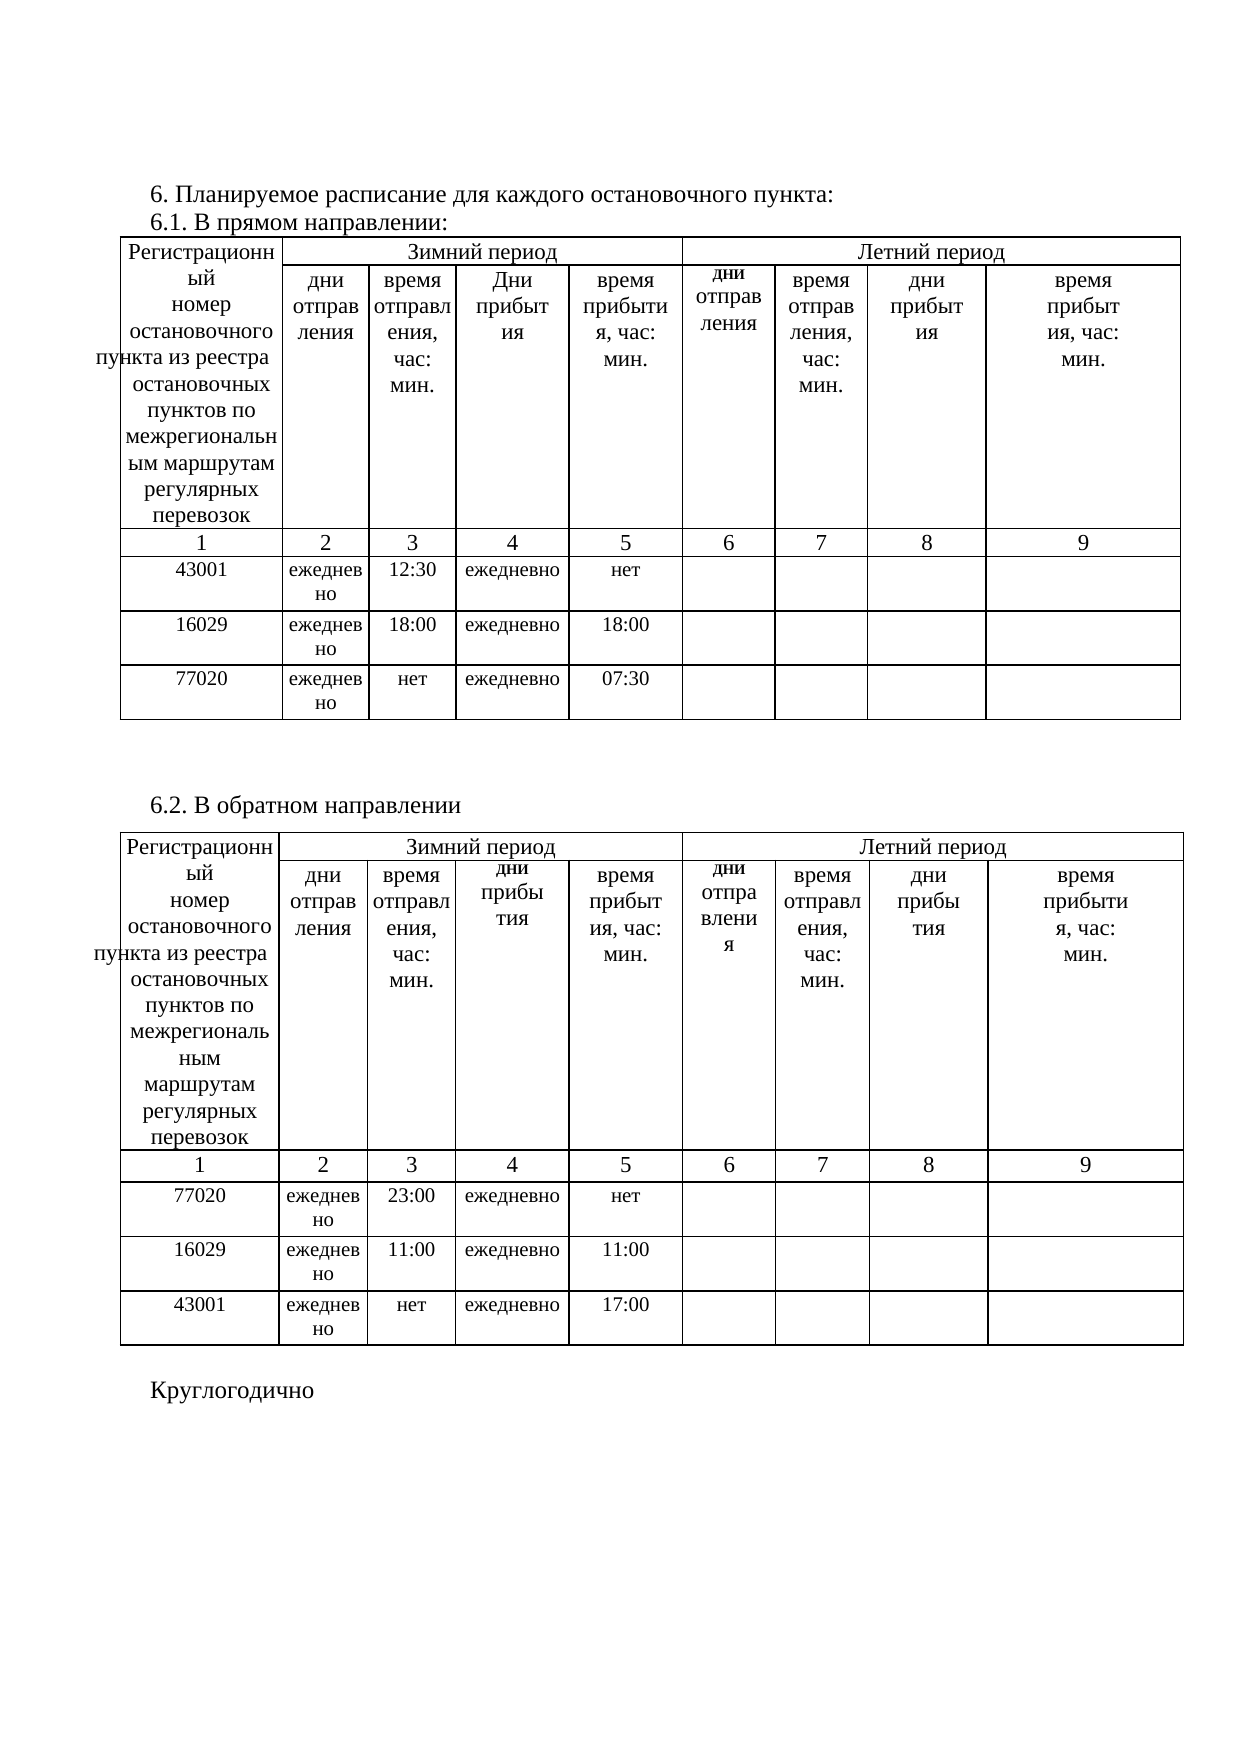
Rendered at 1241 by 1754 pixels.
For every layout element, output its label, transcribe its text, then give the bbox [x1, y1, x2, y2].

table_cell 77020 [121, 1183, 278, 1236]
table_cell 11:00 [368, 1237, 455, 1290]
table_cell 1 [121, 1151, 278, 1181]
table_cell [989, 1237, 1183, 1290]
table_cell Дни прибыт ия [457, 266, 568, 528]
table_cell [989, 1183, 1183, 1236]
table_cell 1 [121, 529, 282, 556]
table_cell время прибыти я, час: мин. [570, 266, 682, 528]
table_cell 2 [283, 529, 368, 556]
table_cell 9 [987, 529, 1180, 556]
table_cell [868, 612, 985, 664]
table_cell [776, 666, 867, 719]
table_cell 17:00 [570, 1292, 682, 1344]
table_cell [683, 1183, 775, 1236]
table_cell время отправл ения, час: мин. [370, 266, 455, 528]
table_cell нет [570, 1183, 682, 1236]
table_cell дни прибыт ия [868, 266, 985, 528]
table_cell ДНИ отправ ления [683, 266, 774, 528]
text 6.1. В прямом направлении: [150, 207, 1090, 236]
table_cell 3 [368, 1151, 455, 1181]
table_cell дни прибы тия [870, 861, 987, 1149]
table_cell 9 [989, 1151, 1183, 1181]
table_cell [683, 612, 774, 664]
table_cell 18:00 [570, 612, 682, 664]
table_cell ежедневно [456, 1292, 568, 1344]
table_cell дни отправ ления [280, 861, 367, 1149]
table_cell время отправл ения, час: мин. [368, 861, 455, 1149]
table_cell ежедневно [457, 666, 568, 719]
table_cell время прибыти я, час: мин. [989, 861, 1183, 1149]
table_cell [776, 1183, 869, 1236]
table_cell [683, 557, 774, 610]
table_cell ежедневно [280, 1183, 367, 1236]
table_cell 43001 [121, 557, 282, 610]
table_cell 23:00 [368, 1183, 455, 1236]
text Круглогодично [150, 1375, 1090, 1403]
table_cell 18:00 [370, 612, 455, 664]
table_cell [987, 612, 1180, 664]
table_cell [776, 612, 867, 664]
table_header Зимний период [283, 238, 682, 264]
table_cell 8 [870, 1151, 987, 1181]
table_cell [683, 666, 774, 719]
table_cell время отправ ления, час: мин. [776, 266, 867, 528]
table_cell [987, 557, 1180, 610]
table_cell 8 [868, 529, 985, 556]
table_cell 77020 [121, 666, 282, 719]
table_cell ежедневно [283, 612, 368, 664]
table_cell нет [368, 1292, 455, 1344]
table_header Регистрационный номер остановочного пункта из реестра остановочных пунктов по межрегиональным маршрутам регулярных перевозок [121, 833, 278, 1149]
table_cell ежедневно [457, 557, 568, 610]
table_cell ежедневно [280, 1292, 367, 1344]
table_cell 6 [683, 529, 774, 556]
table_cell 16029 [121, 1237, 278, 1290]
table_cell время прибыт ия, час: мин. [570, 861, 682, 1149]
table_cell 5 [570, 529, 682, 556]
table_cell 7 [776, 529, 867, 556]
table_cell 16029 [121, 612, 282, 664]
table_header Летний период [683, 238, 1180, 264]
table_header Регистрационный номер остановочного пункта из реестра остановочных пунктов по межрегиональным маршрутам регулярных перевозок [121, 238, 282, 528]
text 6. Планируемое расписание для каждого остановочного пункта: [150, 179, 1090, 207]
table_cell [683, 1292, 775, 1344]
table_cell ДНИ прибы тия [456, 861, 568, 1149]
table_header Летний период [683, 833, 1183, 859]
table_cell 43001 [121, 1292, 278, 1344]
table_cell [776, 557, 867, 610]
table_cell 6 [683, 1151, 775, 1181]
table_cell время отправл ения, час: мин. [776, 861, 869, 1149]
table_cell 4 [456, 1151, 568, 1181]
table_header Зимний период [280, 833, 682, 859]
table_cell 5 [570, 1151, 682, 1181]
table_cell время прибыт ия, час: мин. [987, 266, 1180, 528]
table_cell ДНИ отпра влени я [683, 861, 775, 1149]
table_cell ежедневно [283, 557, 368, 610]
table_cell дни отправ ления [283, 266, 368, 528]
table_cell 4 [457, 529, 568, 556]
table_cell [683, 1237, 775, 1290]
table_cell ежедневно [456, 1237, 568, 1290]
table_cell нет [370, 666, 455, 719]
text 6.2. В обратном направлении [150, 790, 1090, 819]
table_cell 11:00 [570, 1237, 682, 1290]
table_cell [776, 1292, 869, 1344]
table_cell ежедневно [283, 666, 368, 719]
table_cell [870, 1237, 987, 1290]
table_cell ежедневно [456, 1183, 568, 1236]
table_cell [868, 666, 985, 719]
table_cell 07:30 [570, 666, 682, 719]
table_cell 3 [370, 529, 455, 556]
table_cell 12:30 [370, 557, 455, 610]
table_cell [870, 1292, 987, 1344]
table_cell 2 [280, 1151, 367, 1181]
table_cell ежедневно [457, 612, 568, 664]
table_cell [870, 1183, 987, 1236]
table_cell [776, 1237, 869, 1290]
table_cell [868, 557, 985, 610]
table_cell [989, 1292, 1183, 1344]
table_cell [987, 666, 1180, 719]
table_cell нет [570, 557, 682, 610]
table_cell 7 [776, 1151, 869, 1181]
table_cell ежедневно [280, 1237, 367, 1290]
